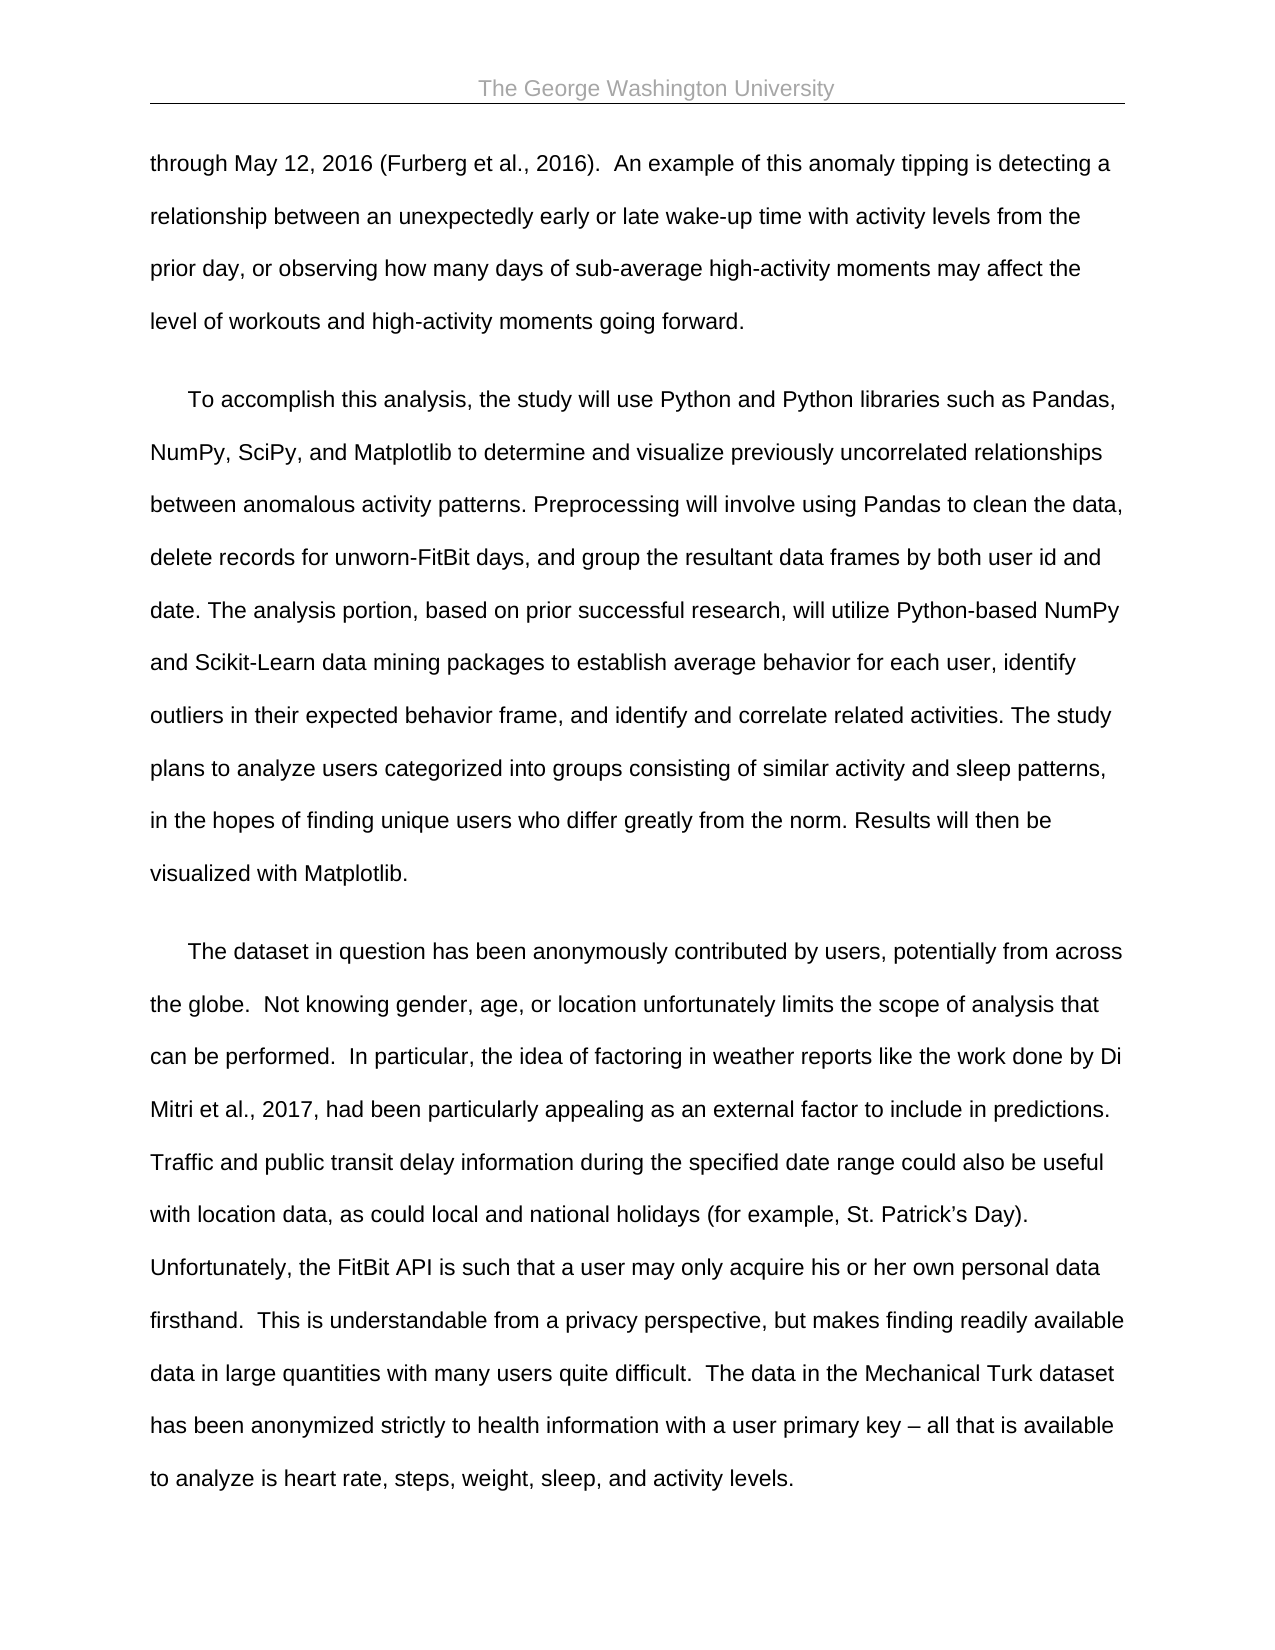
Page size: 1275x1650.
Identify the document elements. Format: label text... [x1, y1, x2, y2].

text The dataset in question has been anonymously contributed by users, potentially from across the globe. Not knowing gender, age, or location unfortunately limits the scope of analysis that can be performed. In particular, the idea of factoring in weather reports like the work done by Di Mitri et al., 2017, had been particularly appealing as an external factor to include in predictions. Traffic and public transit delay information during the specified date range could also be useful with location data, as could local and national holidays (for example, St. Patrick’s Day). Unfortunately, the FitBit API is such that a user may only acquire his or her own personal data firsthand. This is understandable from a privacy perspective, but makes finding readily available data in large quantities with many users quite difficult. The data in the Mechanical Turk dataset has been anonymized strictly to health information with a user primary key – all that is available to analyze is heart rate, steps, weight, sleep, and activity levels. [150, 938, 1125, 1491]
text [150, 150, 1125, 334]
text To accomplish this analysis, the study will use Python and Python libraries such as Pandas, NumPy, SciPy, and Matplotlib to determine and visualize previously uncorrelated relationships between anomalous activity patterns. Preprocessing will involve using Pandas to clean the data, delete records for unworn-FitBit days, and group the resultant data frames by both user id and date. The analysis portion, based on prior successful research, will utilize Python-based NumPy and Scikit-Learn data mining packages to establish average behavior for each user, identify outliers in their expected behavior frame, and identify and correlate related activities. The study plans to analyze users categorized into groups consisting of similar activity and sleep patterns, in the hopes of finding unique users who differ greatly from the norm. Results will then be visualized with Matplotlib. [150, 386, 1125, 887]
